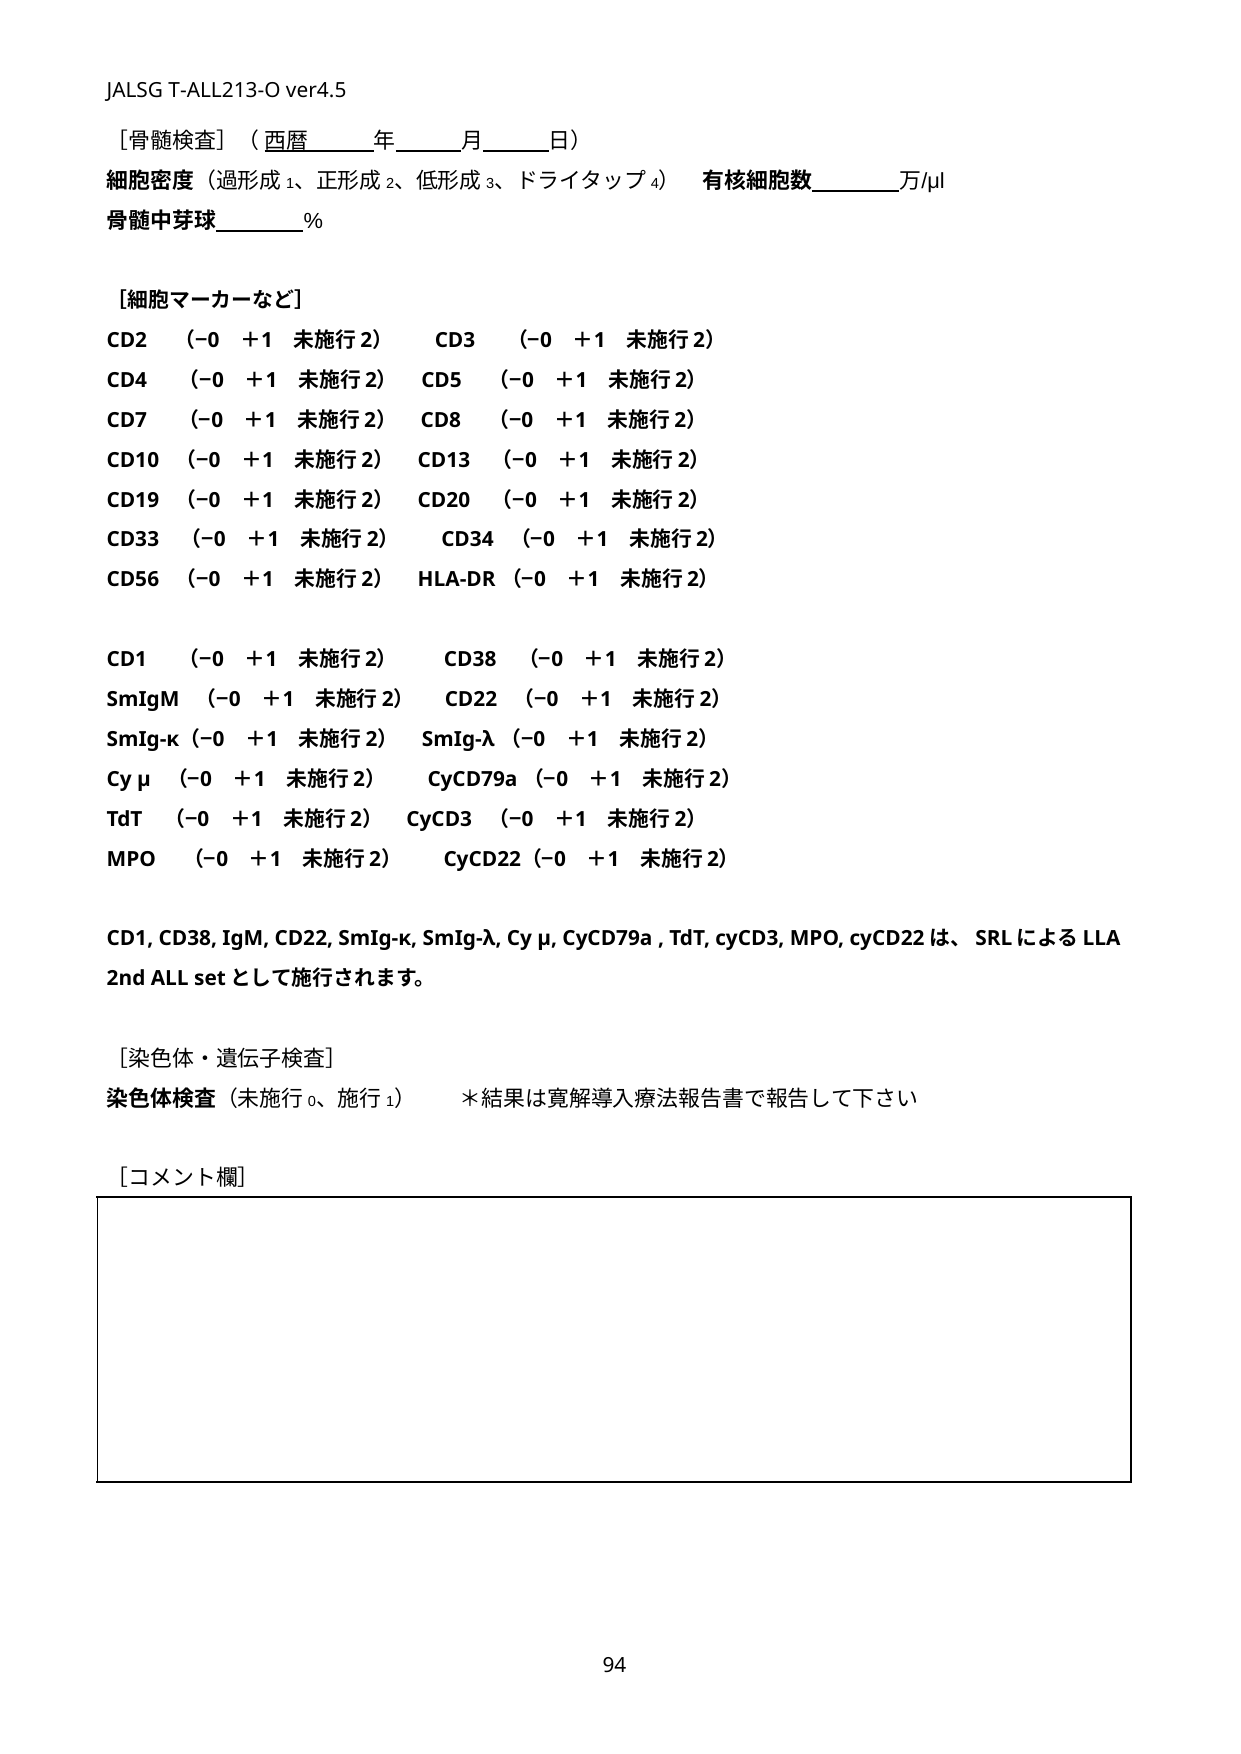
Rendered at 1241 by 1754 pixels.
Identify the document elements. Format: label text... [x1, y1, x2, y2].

text CD4 （−0 ＋1 未施行2） CD5 （−0 ＋1 未施行2） [106, 358, 1122, 398]
text CD56 （−0 ＋1 未施行2） HLA-DR （−0 ＋1 未施行2） [106, 558, 1122, 598]
text CD7 （−0 ＋1 未施行2） CD8 （−0 ＋1 未施行2） [106, 398, 1122, 438]
text ［骨髄検査］（ 西暦 年 月 日） [106, 119, 1122, 159]
text CD2 （−0 ＋1 未施行2） CD3 （−0 ＋1 未施行2） [106, 318, 1122, 358]
text Cy μ （−0 ＋1 未施行2） CyCD79a （−0 ＋1 未施行2） [106, 757, 1122, 797]
text ［コメント欄］ [106, 1156, 1122, 1196]
text CD10 （−0 ＋1 未施行2） CD13 （−0 ＋1 未施行2） [106, 438, 1122, 478]
text SmIgM （−0 ＋1 未施行2） CD22 （−0 ＋1 未施行2） [106, 677, 1122, 717]
text CD1 （−0 ＋1 未施行2） CD38 （−0 ＋1 未施行2） [106, 638, 1122, 677]
text SmIg-κ（−0 ＋1 未施行2） SmIg-λ （−0 ＋1 未施行2） [106, 717, 1122, 757]
text 染色体検査（未施行0、施行1） ＊結果は寛解導入療法報告書で報告して下さい [106, 1076, 1122, 1116]
text CD1, CD38, IgM, CD22, SmIg-κ, SmIg-λ, Cy μ, CyCD79a , TdT, cyCD3, MPO, cyCD22は、 SRLによるLLA 2nd ALL setとして施行されます。 [106, 917, 1122, 997]
text 細胞密度（過形成1、正形成2、低形成3、ドライタップ4） 有核細胞数 万/μl [106, 159, 1122, 199]
text CD33 （−0 ＋1 未施行2） CD34 （−0 ＋1 未施行2） [106, 518, 1122, 558]
text ［細胞マーカーなど］ [106, 278, 1122, 318]
text TdT （−0 ＋1 未施行2） CyCD3 （−0 ＋1 未施行2） [106, 797, 1122, 837]
text 骨髄中芽球 % [106, 199, 1122, 239]
text ［染色体・遺伝子検査］ [106, 1037, 1122, 1076]
text CD19 （−0 ＋1 未施行2） CD20 （−0 ＋1 未施行2） [106, 478, 1122, 518]
text MPO （−0 ＋1 未施行2） CyCD22（−0 ＋1 未施行2） [106, 837, 1122, 877]
